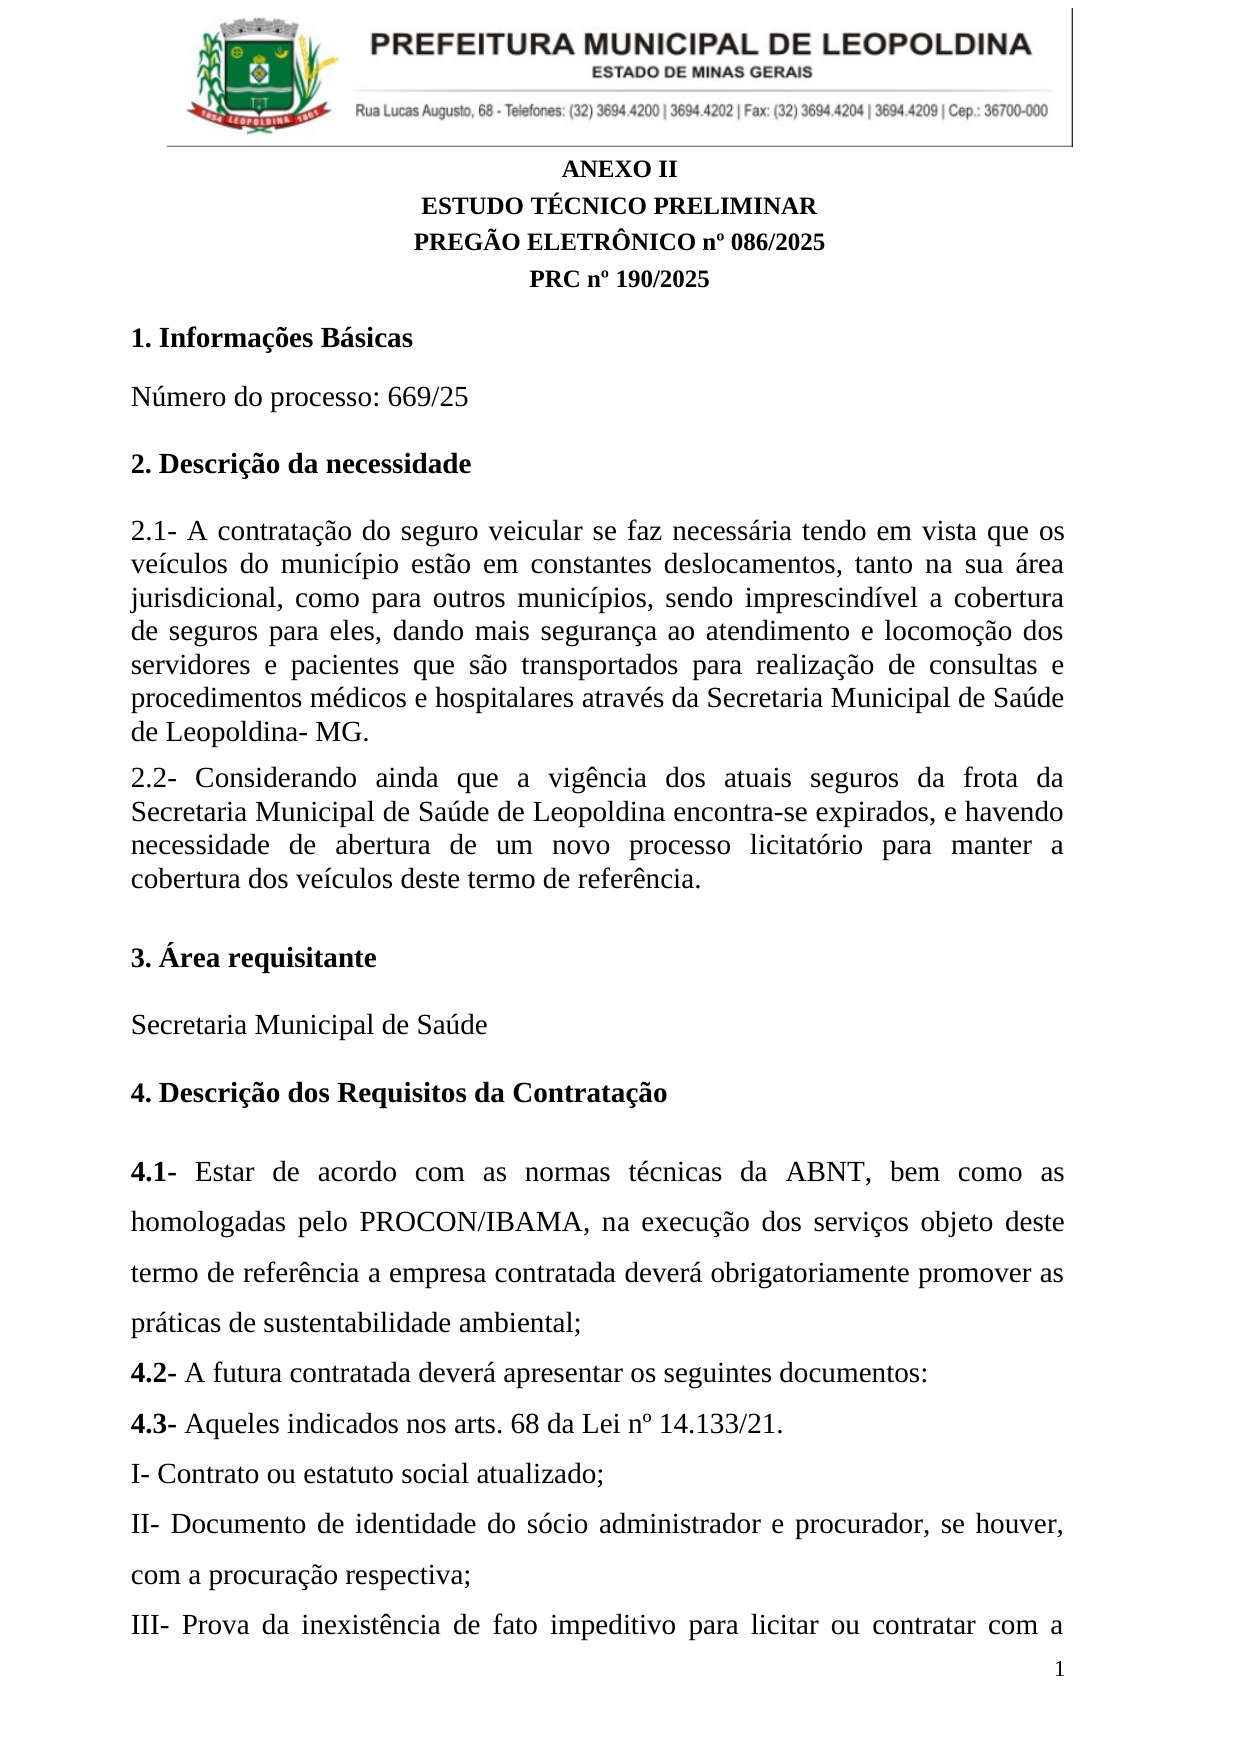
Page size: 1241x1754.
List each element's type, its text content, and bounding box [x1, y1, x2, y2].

list Descrição da necessidade [131, 446, 1065, 479]
text Número do processo: 669/25 [131, 379, 1065, 412]
text I- Contrato ou estatuto social atualizado; [119, 1456, 1065, 1490]
list Descrição dos Requisitos da Contratação [131, 1075, 1065, 1108]
text 2.1- A contratação do seguro veicular se faz necessária tendo em vista que os veículos do município estão em constantes deslocamentos, tanto na sua área jurisdicional, como para outros municípios, sendo imprescindível a cobertura de seguros para eles, dando mais segurança ao atendimento e locomoção dos servidores e pacientes que são transportados para realização de consultas e procedimentos médicos e hospitalares através da Secretaria Municipal de Saúde de Leopoldina- MG. [131, 513, 1065, 748]
title PREGÃO ELETRÔNICO nº 086/2025 [346, 227, 893, 256]
text 4.3- Aqueles indicados nos arts. 68 da Lei nº 14.133/21. [119, 1406, 1065, 1439]
title ANEXO II [346, 133, 893, 183]
text 2.2- Considerando ainda que a vigência dos atuais seguros da frota da Secretaria Municipal de Saúde de Leopoldina encontra-se expirados, e havendo necessidade de abertura de um novo processo licitatório para manter a cobertura dos veículos deste termo de referência. [131, 760, 1065, 894]
title ESTUDO TÉCNICO PRELIMINAR [346, 191, 893, 220]
title PRC nº 190/2025 [346, 264, 893, 293]
list 4.1- Estar de acordo com as normas técnicas da ABNT, bem como as homologadas pelo PROCON/IBAMA, na execução dos serviços objeto deste termo de referência a empresa contratada deverá obrigatoriamente promover as práticas de sustentabilidade ambiental; [131, 1154, 1065, 1339]
text 4.2- A futura contratada deverá apresentar os seguintes documentos: [119, 1356, 1065, 1389]
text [131, 1607, 1065, 1641]
text Secretaria Municipal de Saúde [119, 1007, 1065, 1041]
text II- Documento de identidade do sócio administrador e procurador, se houver, com a procuração respectiva; [131, 1506, 1065, 1590]
list Área requisitante [131, 940, 1065, 974]
list Informações Básicas [131, 321, 1065, 354]
